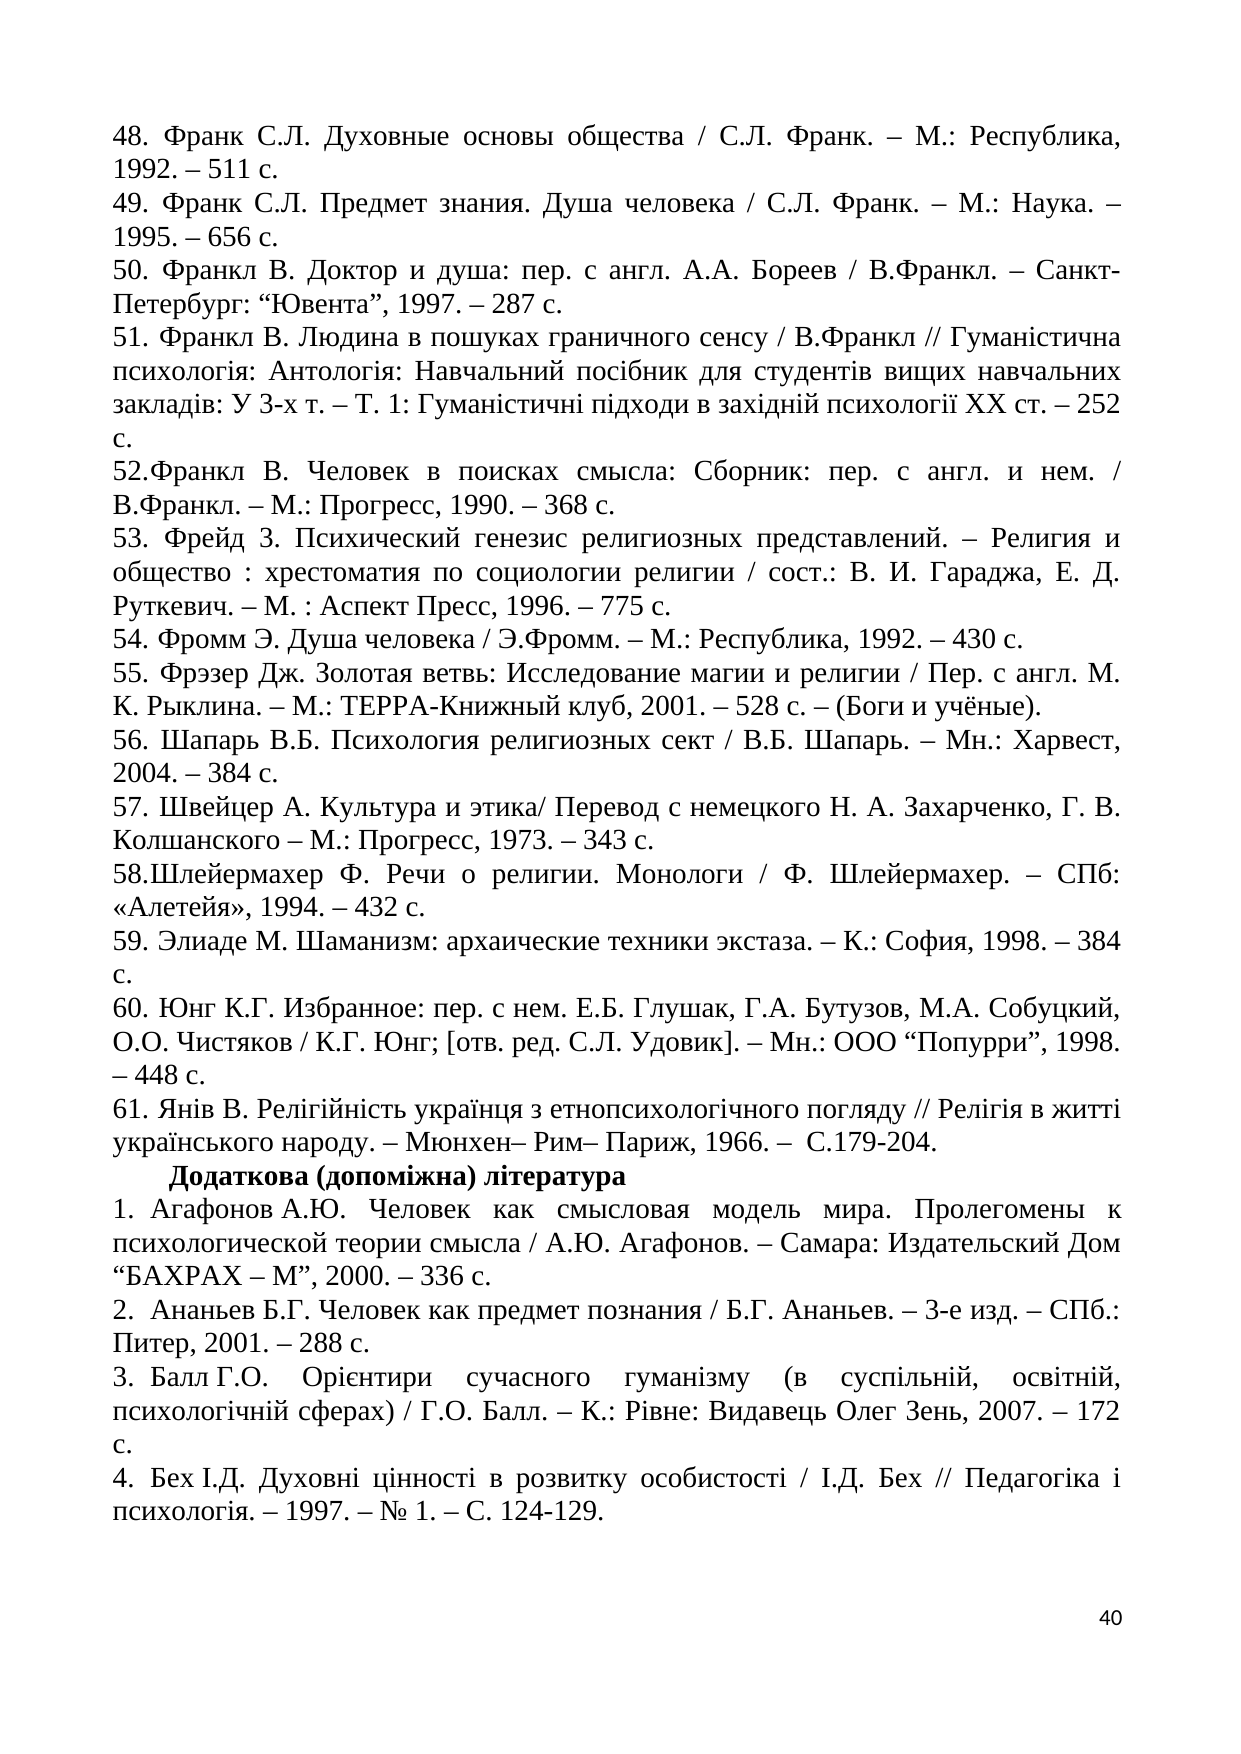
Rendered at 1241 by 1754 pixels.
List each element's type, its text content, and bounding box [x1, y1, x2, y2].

list Балл Г.О. Орієнтири сучасного гуманізму (в суспільній, освітній, психологічній сферах) / Г.О. Балл. – К.: Рівне: Видавець Олег Зень, 2007. – 172 с. [112, 1359, 1122, 1460]
list Франкл В. Доктор и душа: пер. с англ. А.А. Бореев / В.Франкл. – Санкт-Петербург: “Ювента”, 1997. – 287 с. [112, 252, 1122, 319]
list Юнг К.Г. Избранное: пер. с нем. Е.Б. Глушак, Г.А. Бутузов, М.А. Собуцкий, О.О. Чистяков / К.Г. Юнг; [отв. ред. С.Л. Удовик]. – Мн.: ООО “Попурри”, 1998. – 448 с. [112, 990, 1122, 1091]
list Франк С.Л. Духовные основы общества / С.Л. Франк. – М.: Республика, 1992. – 511 с. [112, 118, 1122, 185]
list Янів В. Релігійність українця з етнопсихологічного погляду // Релігія в житті українського народу. – Мюнхен– Рим– Париж, 1966. – С.179-204. [112, 1091, 1122, 1158]
list Швейцер А. Культура и этика/ Перевод с немецкого Н. А. Захарченко, Г. В. Колшанского – М.: Прогресс, 1973. – 343 с. [112, 789, 1122, 856]
list Агафонов А.Ю. Человек как смысловая модель мира. Пролегомены к психологической теории смысла / А.Ю. Агафонов. – Самара: Издательский Дом “БАХРАХ – М”, 2000. – 336 с. [112, 1191, 1122, 1292]
list Элиаде М. Шаманизм: архаические техники экстаза. – К.: София, 1998. – 384 с. [112, 923, 1122, 990]
list Фрэзер Дж. Золотая ветвь: Исследование магии и религии / Пер. с англ. М. К. Рыклина. – М.: ТЕРРА-Книжный клуб, 2001. – 528 с. – (Боги и учёные). [112, 655, 1122, 722]
text Додаткова (допоміжна) література [112, 1158, 1122, 1191]
list Франкл В. Человек в поисках смысла: Сборник: пер. с англ. и нем. / В.Франкл. – М.: Прогресс, 1990. – 368 с. [112, 453, 1122, 521]
list Франк С.Л. Предмет знания. Душа человека / С.Л. Франк. – М.: Наука. – 1995. – 656 с. [112, 185, 1122, 252]
list Фромм Э. Душа человека / Э.Фромм. – М.: Республика, 1992. – 430 с. [112, 621, 1122, 655]
list Шлейермахер Ф. Речи о религии. Монологи / Ф. Шлейермахер. – СПб: «Алетейя», 1994. – 432 с. [112, 856, 1122, 923]
list Шапарь В.Б. Психология религиозных сект / В.Б. Шапарь. – Мн.: Харвест, 2004. – 384 с. [112, 722, 1122, 789]
list Франкл В. Людина в пошуках граничного сенсу / В.Франкл // Гуманістична психологія: Антологія: Навчальний посібник для студентів вищих навчальних закладів: У 3-х т. – Т. 1: Гуманістичні підходи в західній психології ХХ ст. – 252 с. [112, 319, 1122, 453]
list Бех І.Д. Духовні цінності в розвитку особистості / І.Д. Бех // Педагогіка і психологія. – 1997. – № 1. – С. 124-129. [112, 1460, 1122, 1527]
list Ананьев Б.Г. Человек как предмет познания / Б.Г. Ананьев. – 3-е изд. – СПб.: Питер, 2001. – 288 с. [112, 1292, 1122, 1359]
list Фрейд 3. Психический генезис религиозных представлений. – Религия и общество : хрестоматия по социологии религии / сост.: В. И. Гараджа, Е. Д. Руткевич. – М. : Аспект Пресс, 1996. – 775 с. [112, 521, 1122, 621]
